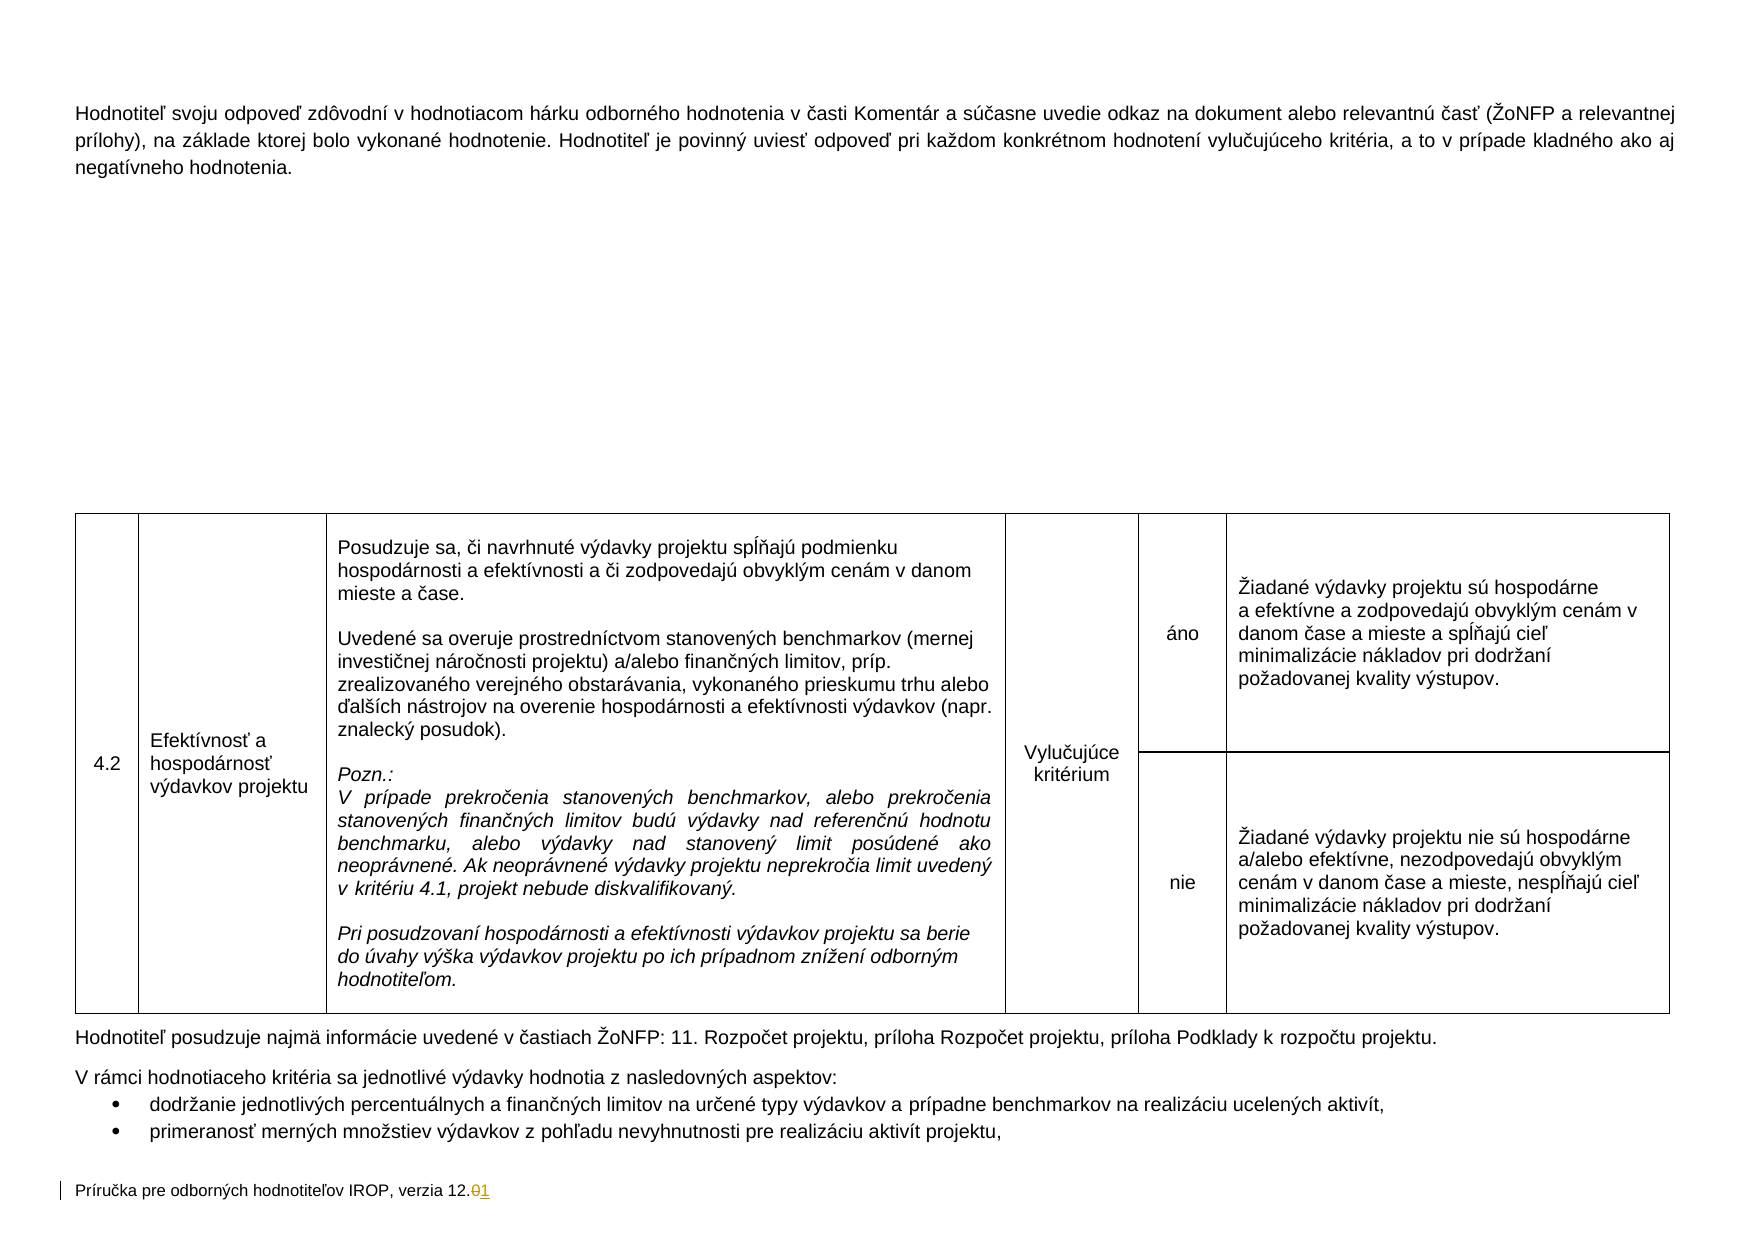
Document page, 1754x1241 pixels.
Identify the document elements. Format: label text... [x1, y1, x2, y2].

table_header Posudzuje sa, či navrhnuté výdavky projektu spĺňajú podmienku hospodárnosti a efektívnosti a či zodpovedajú obvyklým cenám v danom mieste a čase. Uvedené sa overuje prostredníctvom stanovených benchmarkov (mernej investičnej náročnosti projektu) a/alebo finančných limitov, príp. zrealizovaného verejného obstarávania, vykonaného prieskumu trhu alebo ďalších nástrojov na overenie hospodárnosti a efektívnosti výdavkov (napr. znalecký posudok). Pozn.: V prípade prekročenia stanovených benchmarkov, alebo prekročenia stanovených finančných limitov budú výdavky nad referenčnú hodnotu benchmarku, alebo výdavky nad stanovený limit posúdené ako neoprávnené. Ak neoprávnené výdavky projektu neprekročia limit uvedený v kritériu 4.1, projekt nebude diskvalifikovaný. Pri posudzovaní hospodárnosti a efektívnosti výdavkov projektu sa berie do úvahy výška výdavkov projektu po ich prípadnom znížení odborným hodnotiteľom. [327, 514, 1005, 1012]
text Hodnotiteľ posudzuje najmä informácie uvedené v častiach ŽoNFP: 11. Rozpočet projektu, príloha Rozpočet projektu, príloha Podklady k rozpočtu projektu. [75, 1026, 1679, 1049]
table_cell nie [1139, 753, 1226, 1012]
table_header áno [1139, 514, 1226, 751]
table_header Efektívnosť a hospodárnosť výdavkov projektu [139, 514, 326, 1012]
table_cell Žiadané výdavky projektu nie sú hospodárne a/alebo efektívne, nezodpovedajú obvyklým cenám v danom čase a mieste, nespĺňajú cieľ minimalizácie nákladov pri dodržaní požadovanej kvality výstupov. [1227, 753, 1669, 1012]
text V rámci hodnotiaceho kritéria sa jednotlivé výdavky hodnotia z nasledovných aspektov: [75, 1066, 1679, 1088]
table_header Žiadané výdavky projektu sú hospodárne a efektívne a zodpovedajú obvyklým cenám v danom čase a mieste a spĺňajú cieľ minimalizácie nákladov pri dodržaní požadovanej kvality výstupov. [1227, 514, 1669, 751]
table_header 4.2 [76, 514, 138, 1012]
list dodržanie jednotlivých percentuálnych a finančných limitov na určené typy výdavkov a prípadne benchmarkov na realizáciu ucelených aktivít, [112, 1093, 1679, 1116]
table_header Vylučujúce kritérium [1006, 514, 1138, 1012]
text Hodnotiteľ svoju odpoveď zdôvodní v hodnotiacom hárku odborného hodnotenia v časti Komentár a súčasne uvedie odkaz na dokument alebo relevantnú časť (ŽoNFP a relevantnej prílohy), na základe ktorej bolo vykonané hodnotenie. Hodnotiteľ je povinný uviesť odpoveď pri každom konkrétnom hodnotení vylučujúceho kritéria, a to v prípade kladného ako aj negatívneho hodnotenia. [75, 102, 1679, 179]
list primeranosť merných množstiev výdavkov z pohľadu nevyhnutnosti pre realizáciu aktivít projektu, [112, 1120, 1679, 1143]
